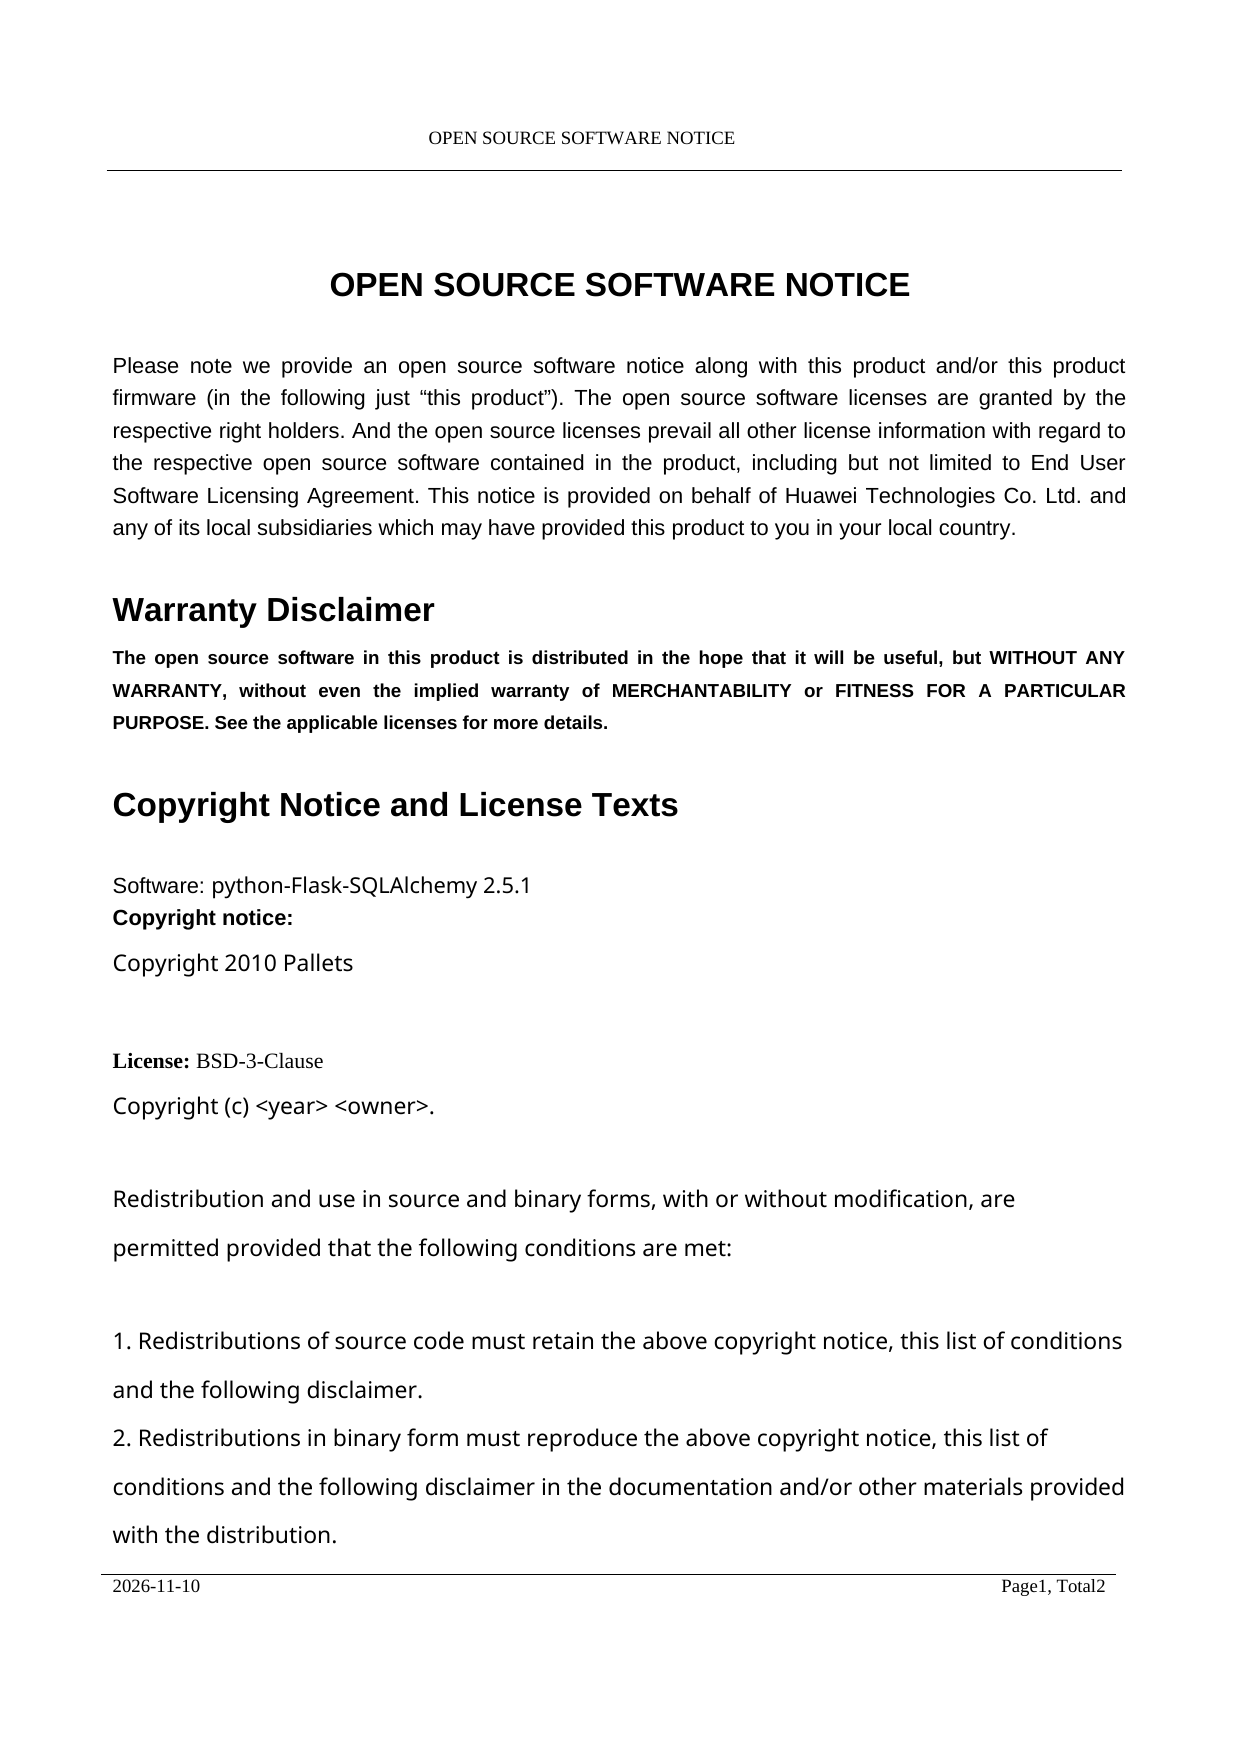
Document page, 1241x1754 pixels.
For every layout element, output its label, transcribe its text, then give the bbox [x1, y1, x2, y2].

text Software: python-Flask-SQLAlchemy 2.5.1 [112, 869, 1128, 901]
text The open source software in this product is distributed in the hope that it will be useful, but WITHOUT ANY WARRANTY, without even the implied warranty of MERCHANTABILITY or FITNESS FOR A PARTICULAR PURPOSE. See the applicable licenses for more details. [112, 641, 1128, 739]
text 2. Redistributions in binary form must reproduce the above copyright notice, this list of conditions and the following disclaimer in the documentation and/or other materials provided with the distribution. [112, 1421, 1128, 1551]
text 1. Redistributions of source code must retain the above copyright notice, this list of conditions and the following disclaimer. [112, 1324, 1128, 1406]
text Warranty Disclaimer [112, 576, 1128, 641]
text License: BSD-3-Clause [112, 1044, 1128, 1077]
text Copyright 2010 Pallets [112, 947, 1128, 1028]
text Copyright Notice and License Texts [112, 771, 1128, 836]
text OPEN SOURCE SOFTWARE NOTICE [112, 251, 1128, 316]
text Please note we provide an open source software notice along with this product and/or this product firmware (in the following just “this product”). The open source software licenses are granted by the respective right holders. And the open source licenses prevail all other license information with regard to the respective open source software contained in the product, including but not limited to End User Software Licensing Agreement. This notice is provided on behalf of Huawei Technologies Co. Ltd. and any of its local subsidiaries which may have provided this product to you in your local country. [112, 349, 1128, 544]
text Redistribution and use in source and binary forms, with or without modification, are permitted provided that the following conditions are met: [112, 1182, 1128, 1264]
text Copyright notice: [112, 901, 1128, 934]
text Copyright (c) <year> <owner>. [112, 1089, 1128, 1122]
